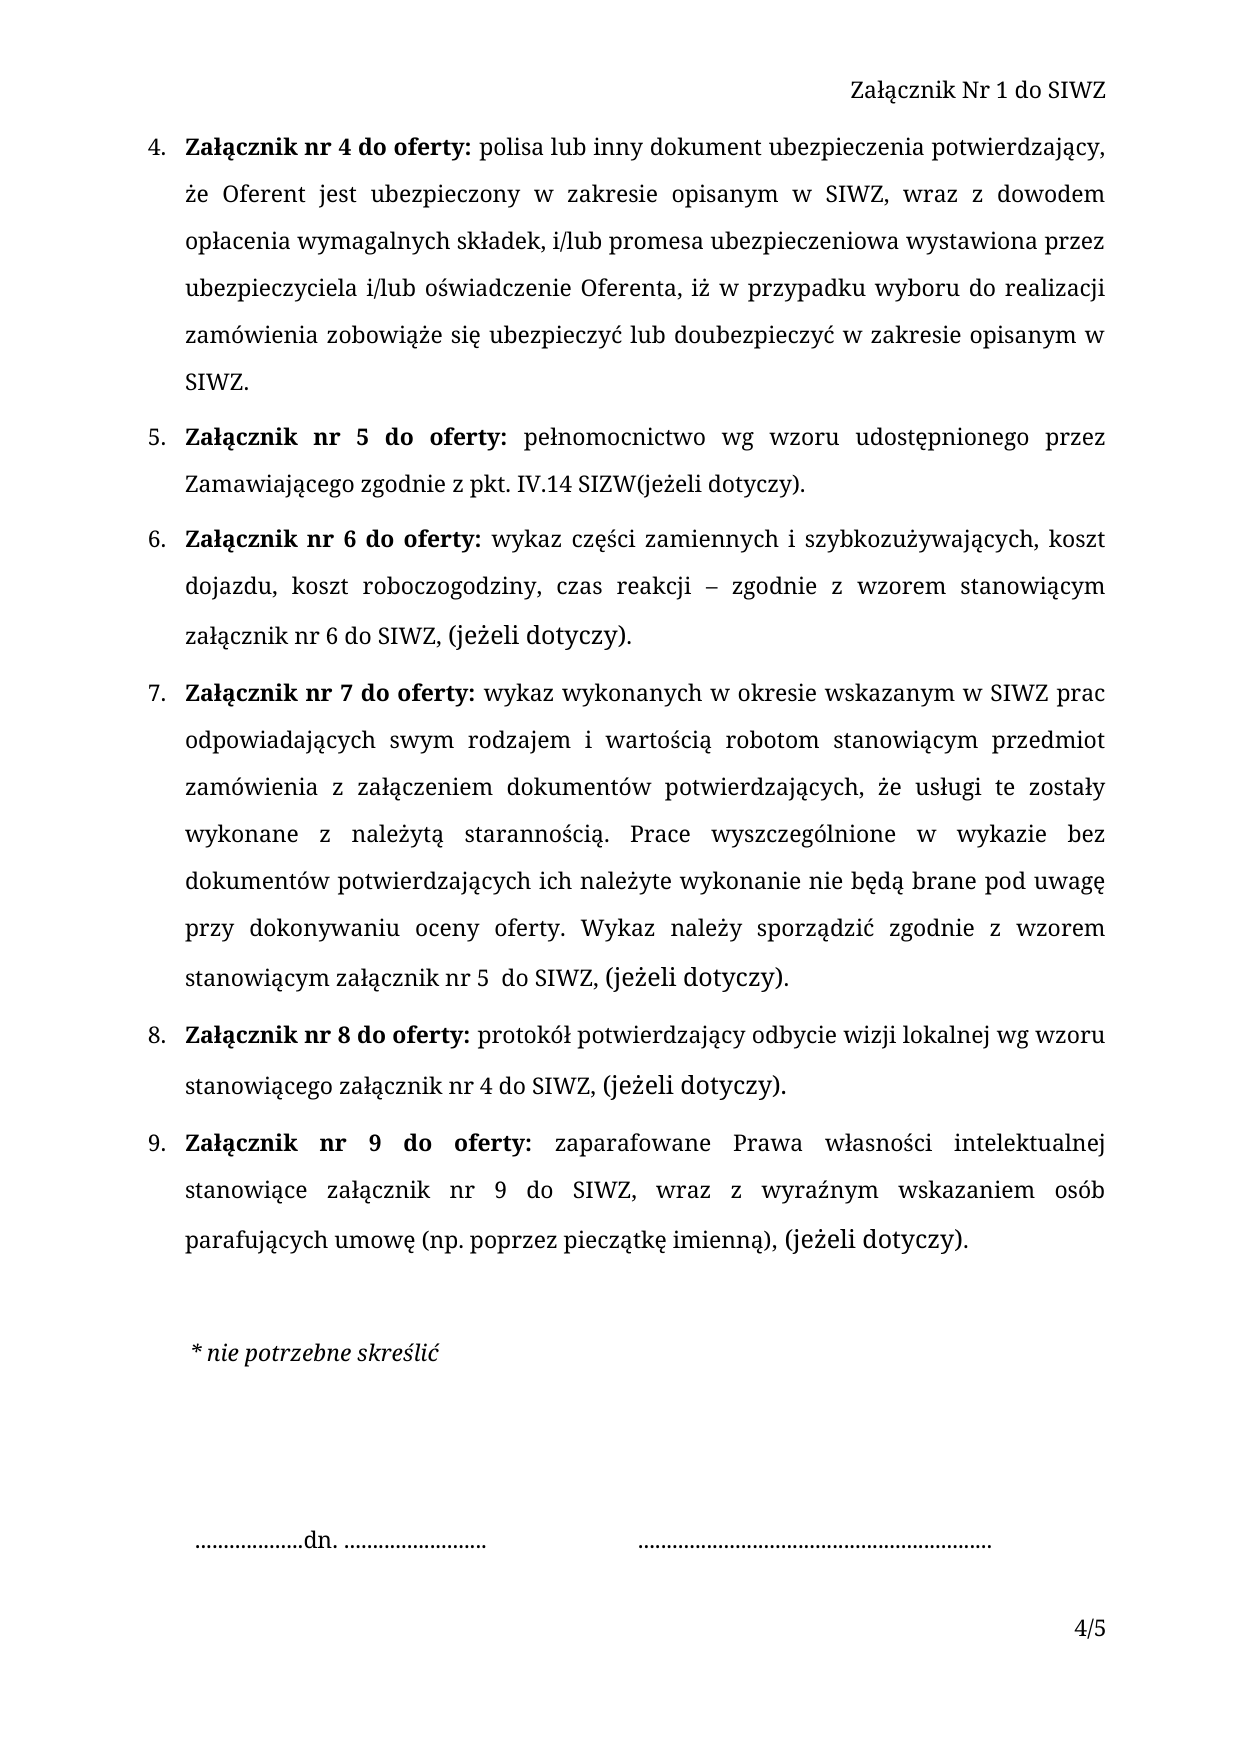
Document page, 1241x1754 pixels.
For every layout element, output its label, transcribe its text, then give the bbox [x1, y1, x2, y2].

list Załącznik nr 7 do oferty: wykaz wykonanych w okresie wskazanym w SIWZ prac odpowiadających swym rodzajem i wartością robotom stanowiącym przedmiot zamówienia z załączeniem dokumentów potwierdzających, że usługi te zostały wykonane z należytą starannością. Prace wyszczególnione w wykazie bez dokumentów potwierdzających ich należyte wykonanie nie będą brane pod uwagę przy dokonywaniu oceny oferty. Wykaz należy sporządzić zgodnie z wzorem stanowiącym załącznik nr 5 do SIWZ, (jeżeli dotyczy). [148, 677, 1106, 994]
list Załącznik nr 8 do oferty: protokół potwierdzający odbycie wizji lokalnej wg wzoru stanowiącego załącznik nr 4 do SIWZ, (jeżeli dotyczy). [148, 1019, 1106, 1101]
list Załącznik nr 5 do oferty: pełnomocnictwo wg wzoru udostępnionego przez Zamawiającego zgodnie z pkt. IV.14 SIZW(jeżeli dotyczy). [148, 421, 1106, 499]
table_header ...................dn. ......................... [148, 1477, 626, 1569]
list Załącznik nr 6 do oferty: wykaz części zamiennych i szybkozużywających, koszt dojazdu, koszt roboczogodziny, czas reakcji – zgodnie z wzorem stanowiącym załącznik nr 6 do SIWZ, (jeżeli dotyczy). [148, 523, 1106, 652]
list Załącznik nr 9 do oferty: zaparafowane Prawa własności intelektualnej stanowiące załącznik nr 9 do SIWZ, wraz z wyraźnym wskazaniem osób parafujących umowę (np. poprzez pieczątkę imienną), (jeżeli dotyczy). [148, 1127, 1106, 1256]
list Załącznik nr 4 do oferty: polisa lub inny dokument ubezpieczenia potwierdzający, że Oferent jest ubezpieczony w zakresie opisanym w SIWZ, wraz z dowodem opłacenia wymagalnych składek, i/lub promesa ubezpieczeniowa wystawiona przez ubezpieczyciela i/lub oświadczenie Oferenta, iż w przypadku wyboru do realizacji zamówienia zobowiąże się ubezpieczyć lub doubezpieczyć w zakresie opisanym w SIWZ. [148, 131, 1106, 397]
table_header .............................................................. [626, 1477, 1105, 1569]
text * nie potrzebne skreślić [148, 1336, 1106, 1368]
